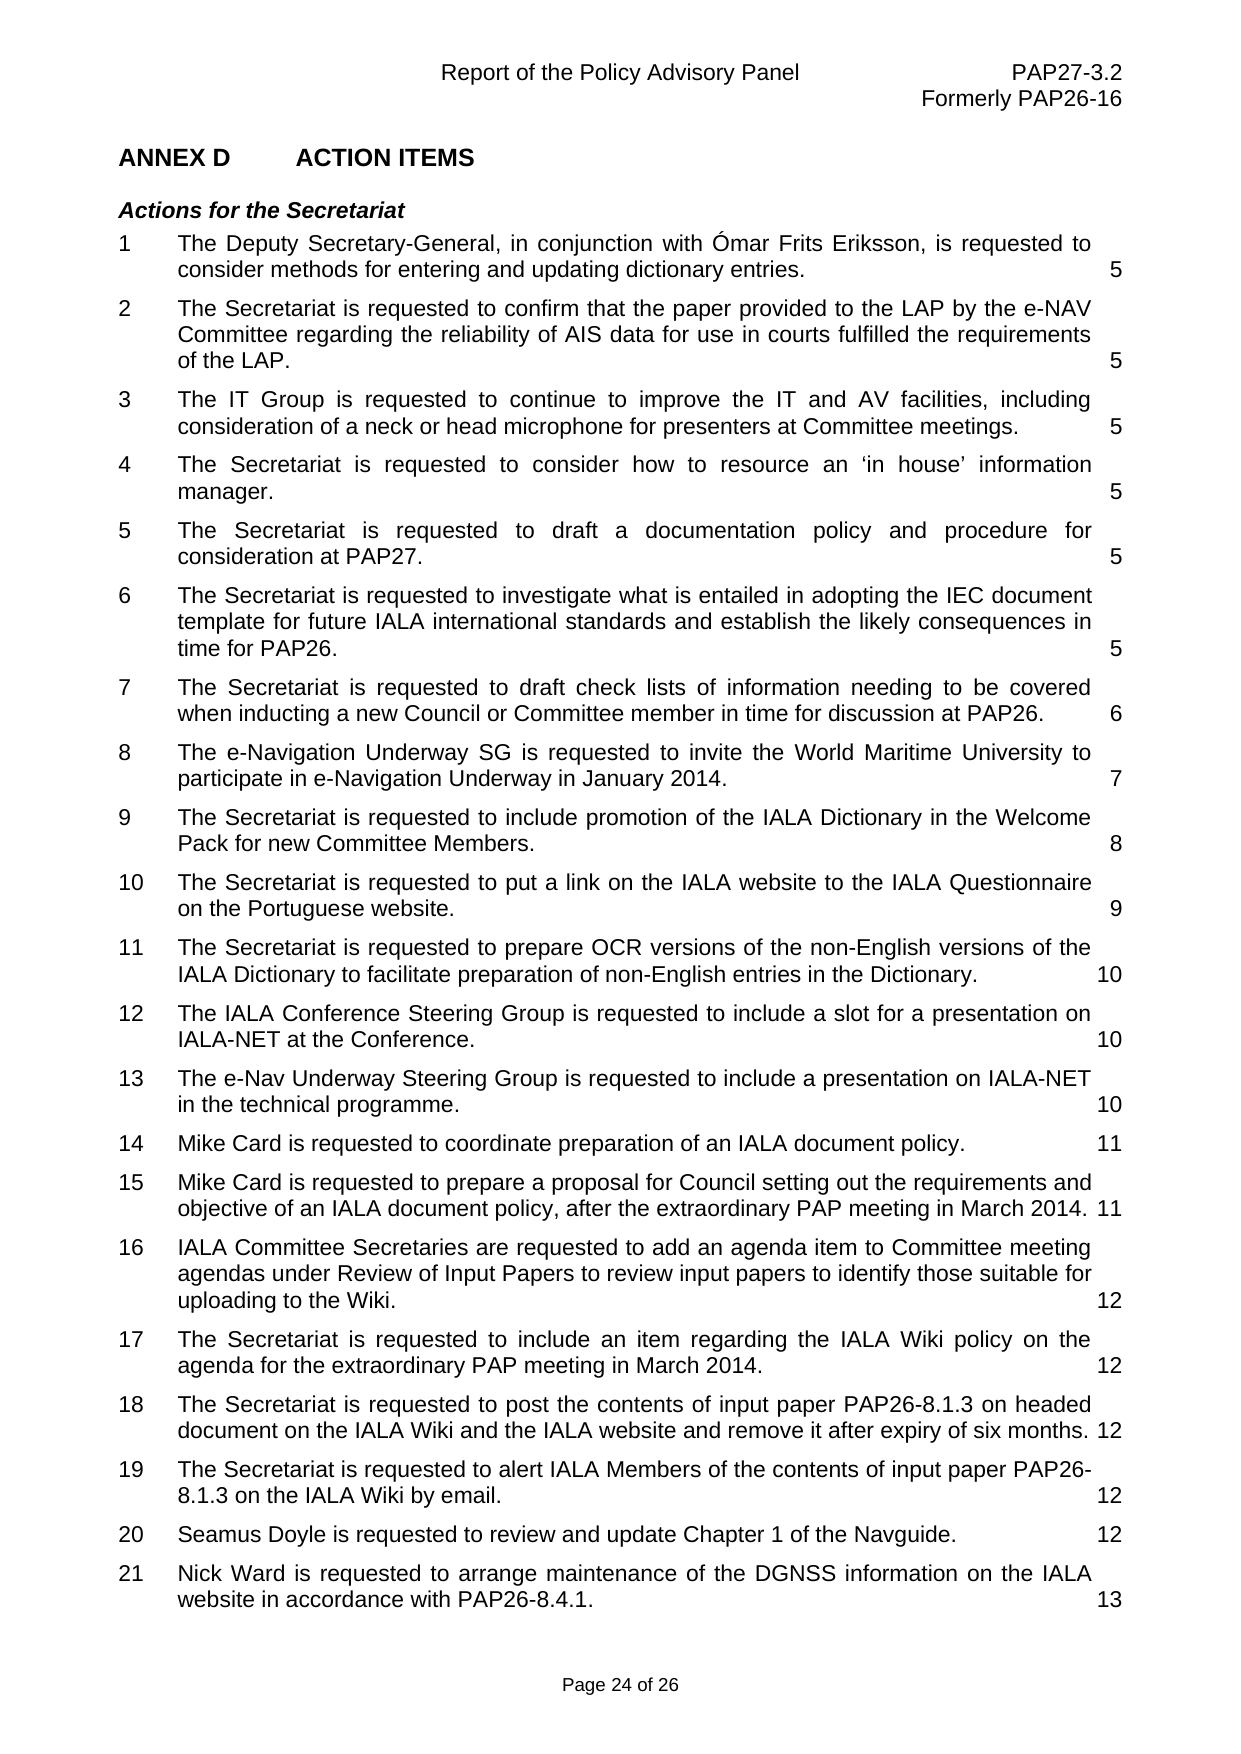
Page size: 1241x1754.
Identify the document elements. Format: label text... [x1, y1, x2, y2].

text The Secretariat is requested to prepare OCR versions of the non-English versions of the IALA Dictionary to facilitate preparation of non-English entries in the Dictionary. 10 [118, 934, 1093, 987]
text The IALA Conference Steering Group is requested to include a slot for a presentation on IALA-NET at the Conference. 10 [118, 999, 1093, 1052]
text The Secretariat is requested to confirm that the paper provided to the LAP by the e-NAV Committee regarding the reliability of AIS data for use in courts fulfilled the requirements of the LAP. 5 [118, 295, 1093, 374]
subtitle Actions for the Secretariat [118, 197, 1122, 223]
text The Secretariat is requested to investigate what is entailed in adopting the IEC document template for future IALA international standards and establish the likely consequences in time for PAP26. 5 [118, 582, 1093, 661]
text The e-Navigation Underway SG is requested to invite the World Maritime University to participate in e-Navigation Underway in January 2014. 7 [118, 739, 1093, 791]
text Seamus Doyle is requested to review and update Chapter 1 of the Navguide. 12 [118, 1521, 1093, 1547]
text The Secretariat is requested to put a link on the IALA website to the IALA Questionnaire on the Portuguese website. 9 [118, 869, 1093, 922]
text The Deputy Secretary-General, in conjunction with Ómar Frits Eriksson, is requested to consider methods for entering and updating dictionary entries. 5 [118, 229, 1093, 282]
text The e-Nav Underway Steering Group is requested to include a presentation on IALA-NET in the technical programme. 10 [118, 1065, 1093, 1117]
text Nick Ward is requested to arrange maintenance of the DGNSS information on the IALA website in accordance with PAP26-8.4.1. 13 [118, 1560, 1093, 1613]
text The Secretariat is requested to include an item regarding the IALA Wiki policy on the agenda for the extraordinary PAP meeting in March 2014. 12 [118, 1326, 1093, 1378]
text The Secretariat is requested to include promotion of the IALA Dictionary in the Welcome Pack for new Committee Members. 8 [118, 804, 1093, 857]
text The Secretariat is requested to draft a documentation policy and procedure for consideration at PAP27. 5 [118, 517, 1093, 569]
text The Secretariat is requested to alert IALA Members of the contents of input paper PAP26-8.1.3 on the IALA Wiki by email. 12 [118, 1456, 1093, 1509]
text Mike Card is requested to coordinate preparation of an IALA document policy. 11 [118, 1130, 1093, 1156]
text The Secretariat is requested to post the contents of input paper PAP26-8.1.3 on headed document on the IALA Wiki and the IALA website and remove it after expiry of six months. 12 [118, 1391, 1093, 1443]
text The Secretariat is requested to draft check lists of information needing to be covered when inducting a new Council or Committee member in time for discussion at PAP26. 6 [118, 673, 1093, 726]
text The IT Group is requested to continue to improve the IT and AV facilities, including consideration of a neck or head microphone for presenters at Committee meetings. 5 [118, 386, 1093, 439]
text Mike Card is requested to prepare a proposal for Council setting out the requirements and objective of an IALA document policy, after the extraordinary PAP meeting in March 2014. 11 [118, 1169, 1093, 1221]
text Action Items [118, 143, 1122, 172]
text IALA Committee Secretaries are requested to add an agenda item to Committee meeting agendas under Review of Input Papers to review input papers to identify those suitable for uploading to the Wiki. 12 [118, 1234, 1093, 1313]
text The Secretariat is requested to consider how to resource an ‘in house’ information manager. 5 [118, 451, 1093, 504]
